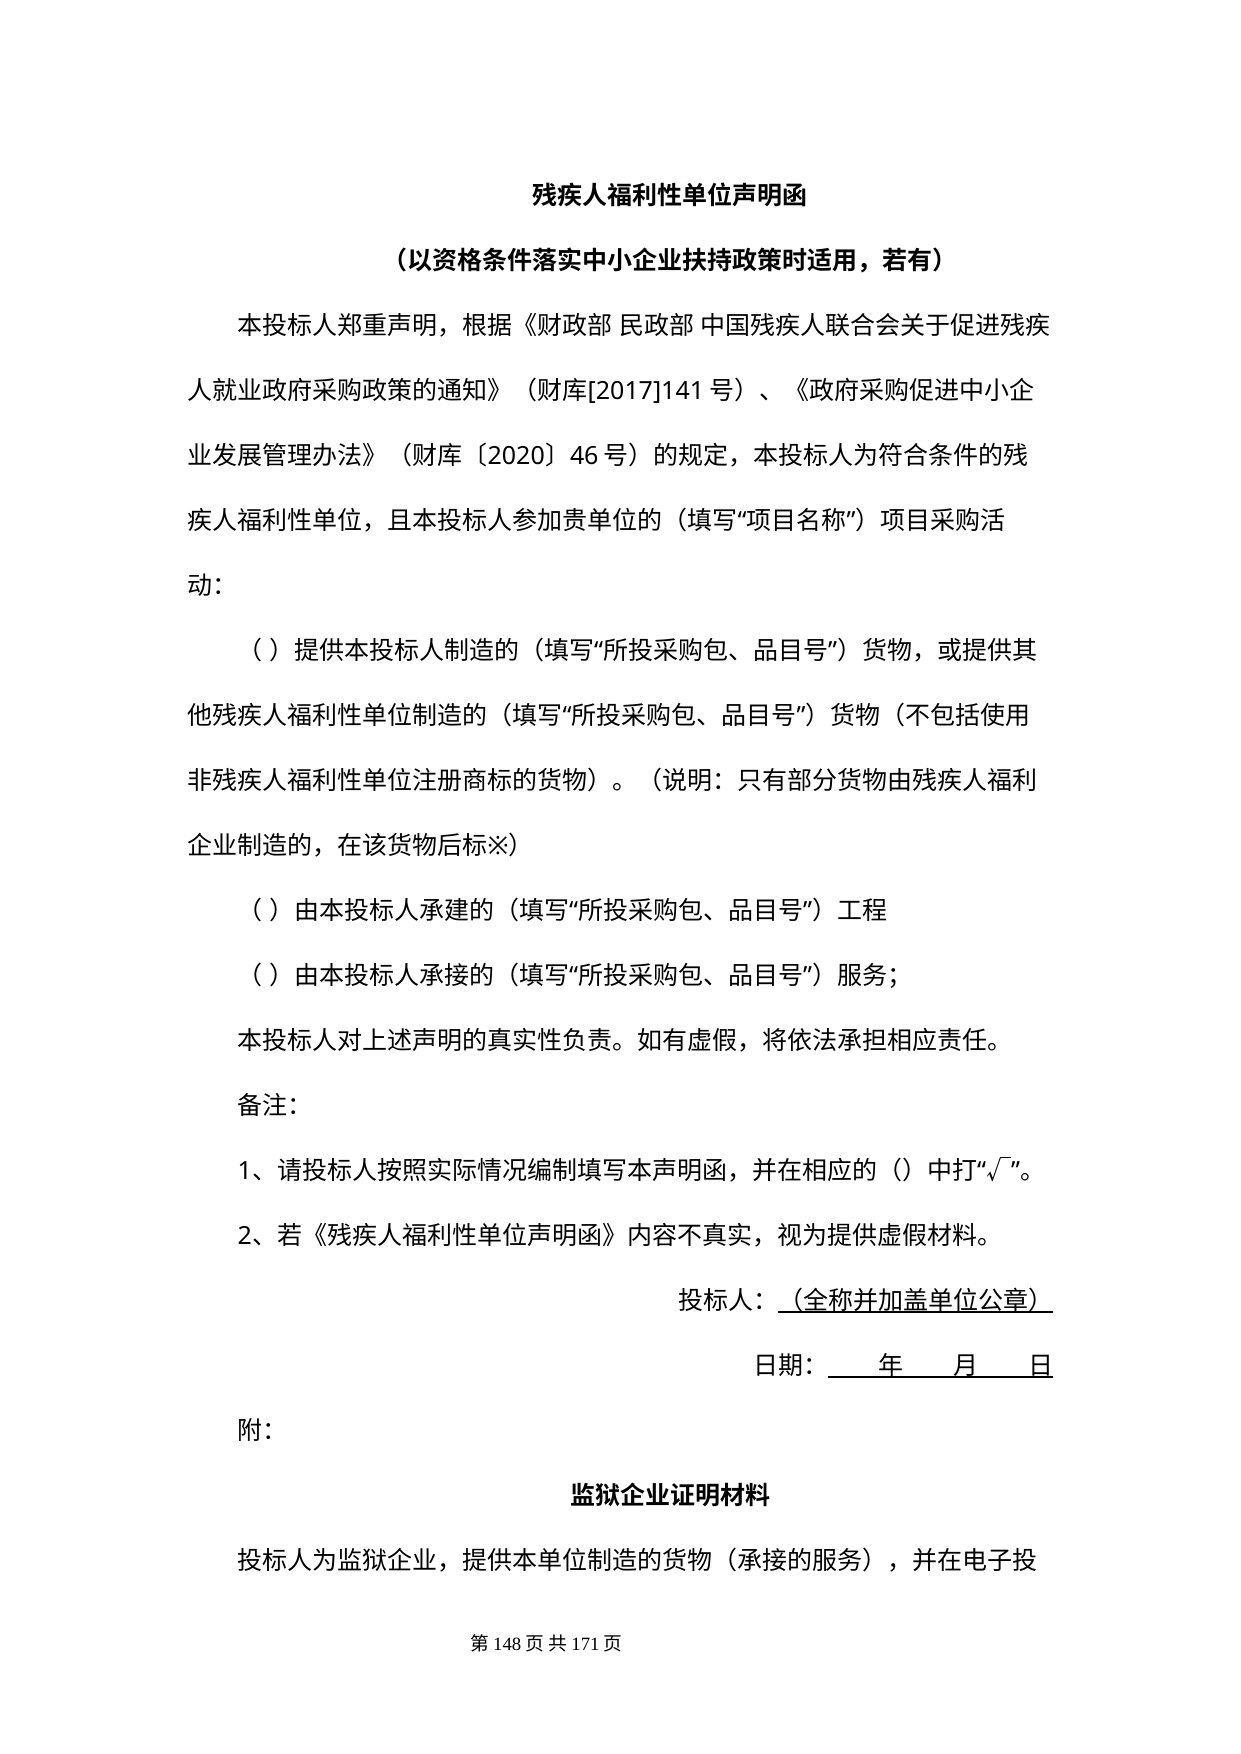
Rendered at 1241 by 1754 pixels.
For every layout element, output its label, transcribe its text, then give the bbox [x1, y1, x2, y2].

text 备注： [187, 1072, 1053, 1137]
text 监狱企业证明材料 [187, 1462, 1053, 1527]
text （以资格条件落实中小企业扶持政策时适用，若有） [187, 227, 1053, 292]
text （ ）提供本投标人制造的（填写“所投采购包、品目号”）货物，或提供其他残疾人福利性单位制造的（填写“所投采购包、品目号”）货物（不包括使用非残疾人福利性单位注册商标的货物）。（说明：只有部分货物由残疾人福利企业制造的，在该货物后标※） [187, 617, 1053, 877]
text 本投标人郑重声明，根据《财政部 民政部 中国残疾人联合会关于促进残疾人就业政府采购政策的通知》（财库[2017]141号）、《政府采购促进中小企业发展管理办法》（财库〔2020〕46号）的规定，本投标人为符合条件的残疾人福利性单位，且本投标人参加贵单位的（填写“项目名称”）项目采购活动： [187, 292, 1053, 617]
text 1、请投标人按照实际情况编制填写本声明函，并在相应的（）中打“√”。 [187, 1137, 1053, 1202]
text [187, 1527, 1053, 1592]
text 附： [187, 1397, 1053, 1462]
text 投标人：（全称并加盖单位公章） [187, 1267, 1053, 1332]
text （ ）由本投标人承建的（填写“所投采购包、品目号”）工程 [187, 877, 1053, 942]
text 日期： 年 月 日 [187, 1332, 1053, 1397]
text 2、若《残疾人福利性单位声明函》内容不真实，视为提供虚假材料。 [187, 1202, 1053, 1267]
text 本投标人对上述声明的真实性负责。如有虚假，将依法承担相应责任。 [187, 1007, 1053, 1072]
text 残疾人福利性单位声明函 [187, 162, 1053, 227]
text （ ）由本投标人承接的（填写“所投采购包、品目号”）服务； [187, 942, 1053, 1007]
